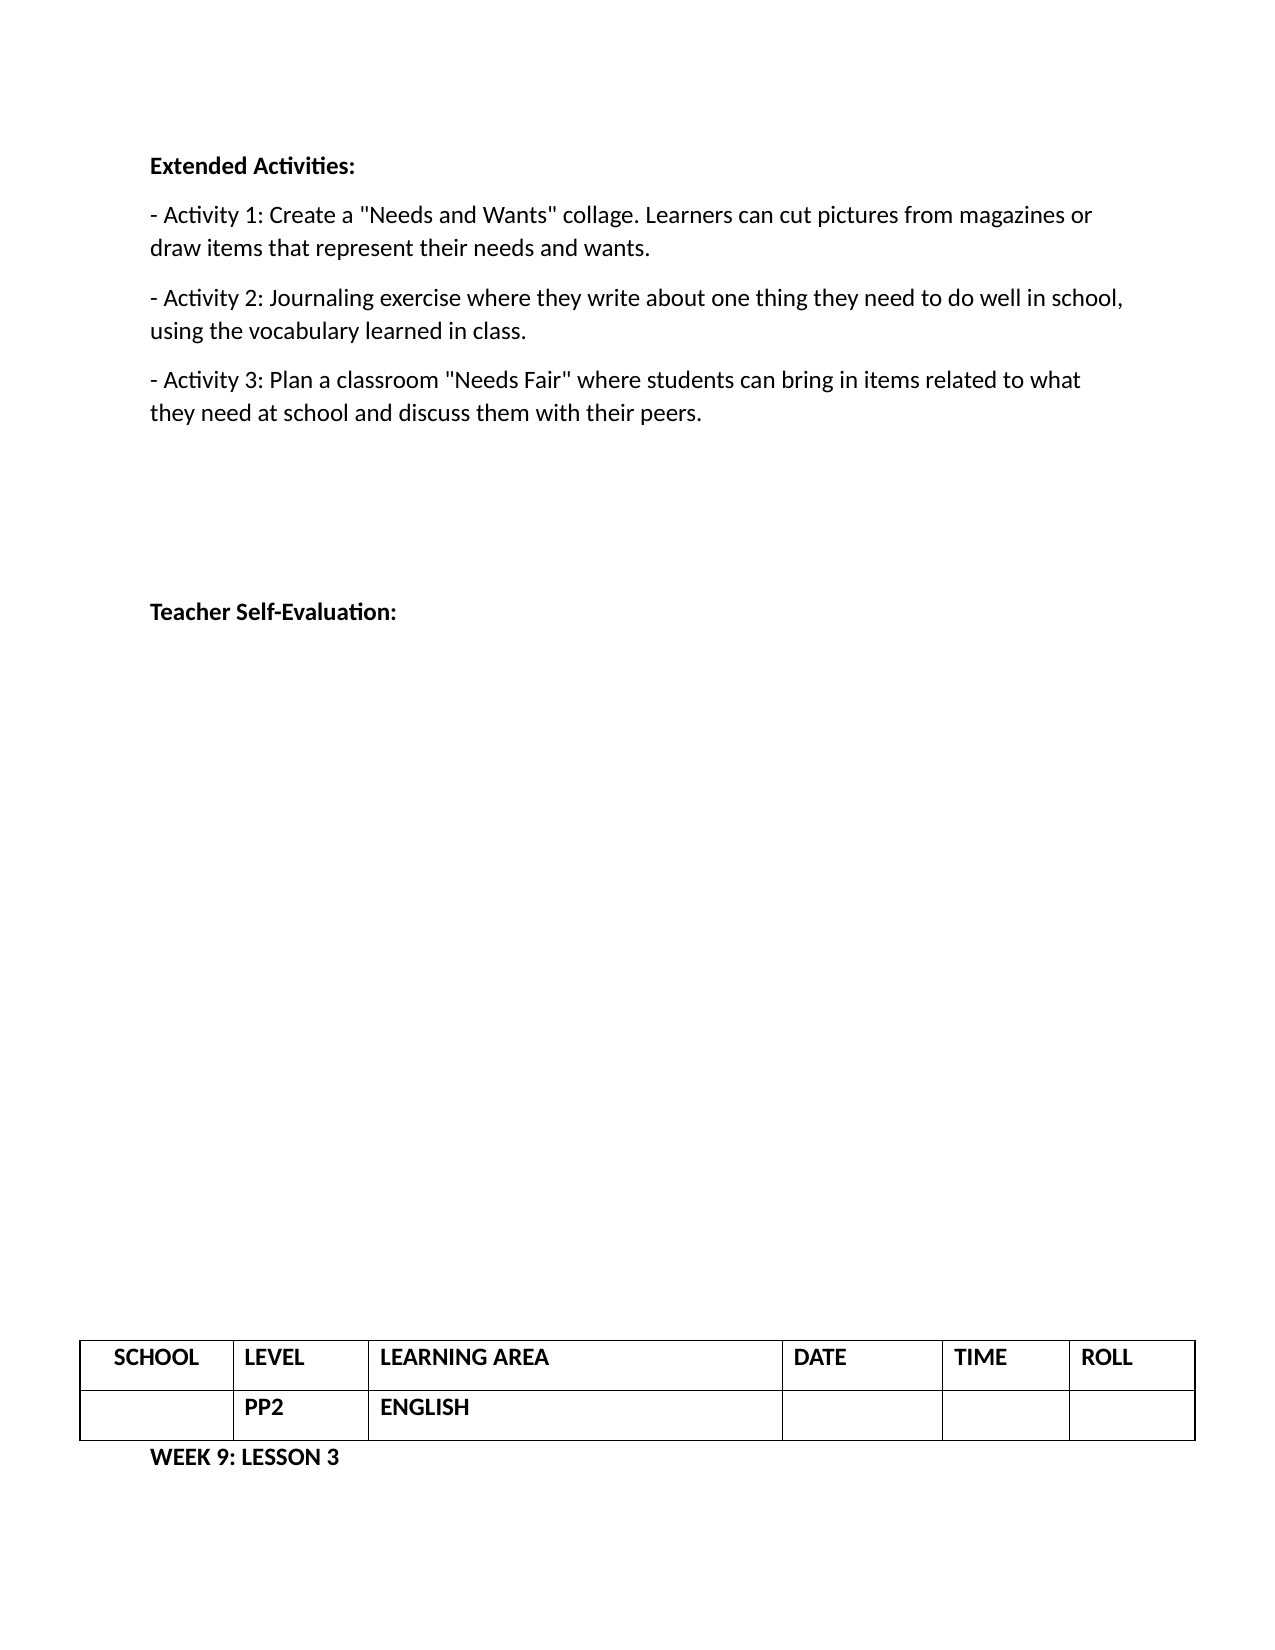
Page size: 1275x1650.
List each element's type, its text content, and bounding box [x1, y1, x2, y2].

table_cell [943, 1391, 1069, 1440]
text - Activity 3: Plan a classroom "Needs Fair" where students can bring in items related to what they need at school and discuss them with their peers. [150, 364, 1125, 428]
text WEEK 9: LESSON 3 [150, 1441, 1125, 1472]
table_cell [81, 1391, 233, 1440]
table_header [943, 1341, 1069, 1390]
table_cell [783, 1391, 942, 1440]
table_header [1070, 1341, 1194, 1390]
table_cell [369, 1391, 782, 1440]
text - Activity 2: Journaling exercise where they write about one thing they need to do well in school, using the vocabulary learned in class. [150, 282, 1125, 346]
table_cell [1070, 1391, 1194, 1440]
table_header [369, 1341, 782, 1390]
text Teacher Self-Evaluation: [150, 596, 1125, 626]
text Extended Activities: [150, 150, 1125, 181]
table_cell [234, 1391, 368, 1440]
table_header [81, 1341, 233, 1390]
text - Activity 1: Create a "Needs and Wants" collage. Learners can cut pictures from magazines or draw items that represent their needs and wants. [150, 199, 1125, 263]
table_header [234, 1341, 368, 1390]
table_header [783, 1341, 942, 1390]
